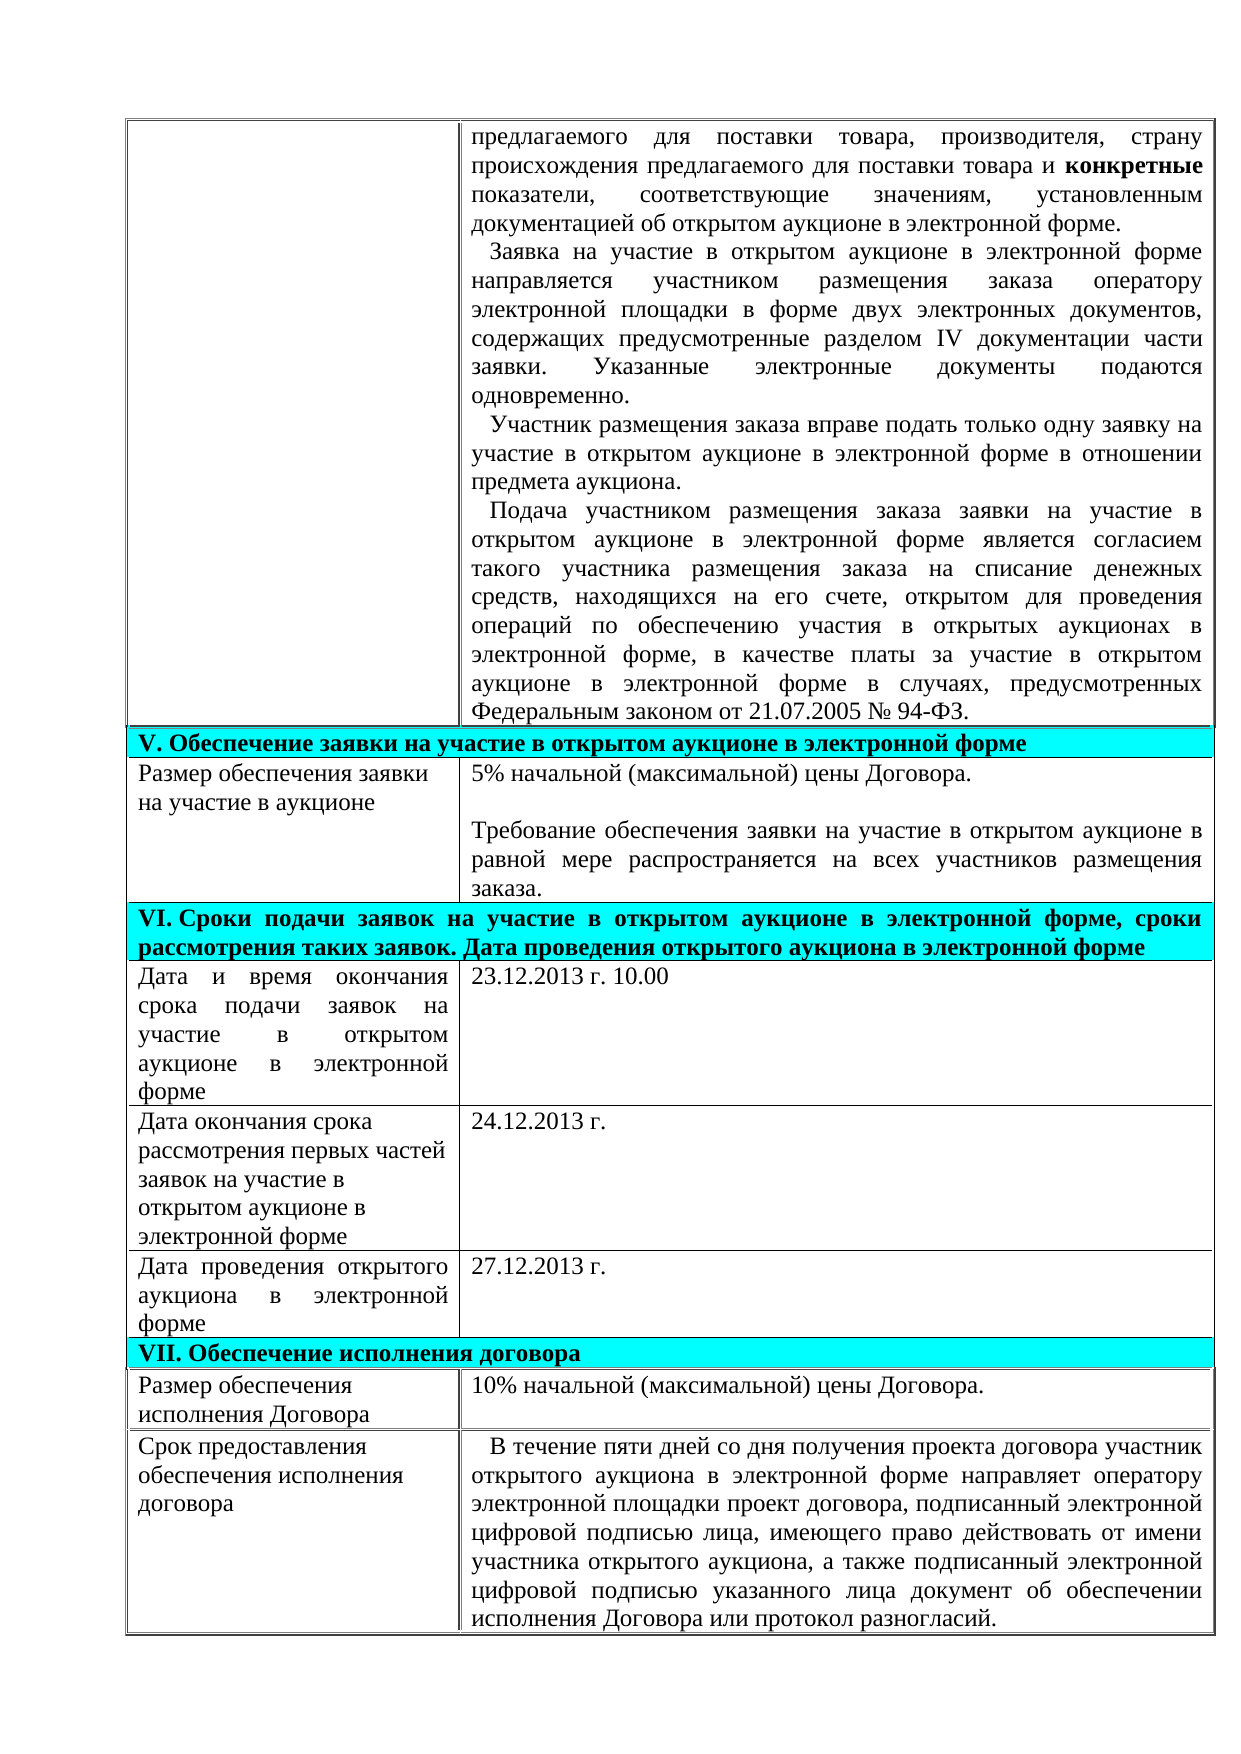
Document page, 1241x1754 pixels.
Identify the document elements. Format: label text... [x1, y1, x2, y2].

table_cell Дата и время окончания срока подачи заявок на участие в открытом аукционе в электронной форме [127, 960, 459, 1105]
table_cell 24.12.2013 г. [460, 1105, 1214, 1250]
table_cell 5% начальной (максимальной) цены Договора. Требование обеспечения заявки на участие в открытом аукционе в равной мере распространяется на всех участников размещения заказа. [460, 757, 1214, 902]
table_cell V. Обеспечение заявки на участие в открытом аукционе в электронной форме [127, 725, 1214, 757]
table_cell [128, 1428, 460, 1632]
table_cell 23.12.2013 г. 10.00 [460, 960, 1214, 1105]
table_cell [460, 121, 1213, 725]
table_cell VII. Обеспечение исполнения договора [127, 1337, 1214, 1367]
table_cell Размер обеспечения заявки на участие в аукционе [127, 757, 459, 902]
table_cell 10% начальной (максимальной) цены Договора. [462, 1367, 1214, 1428]
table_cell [460, 1428, 1213, 1632]
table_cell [128, 121, 460, 725]
table_cell Размер обеспечения исполнения Договора [127, 1367, 459, 1428]
table_cell VI. Сроки подачи заявок на участие в открытом аукционе в электронной форме, сроки рассмотрения таких заявок. Дата проведения открытого аукциона в электронной форме [127, 902, 1214, 960]
table_cell Дата окончания срока рассмотрения первых частей заявок на участие в открытом аукционе в электронной форме [127, 1105, 459, 1250]
table_cell Дата проведения открытого аукциона в электронной форме [127, 1250, 459, 1337]
table_cell 27.12.2013 г. [460, 1250, 1214, 1337]
